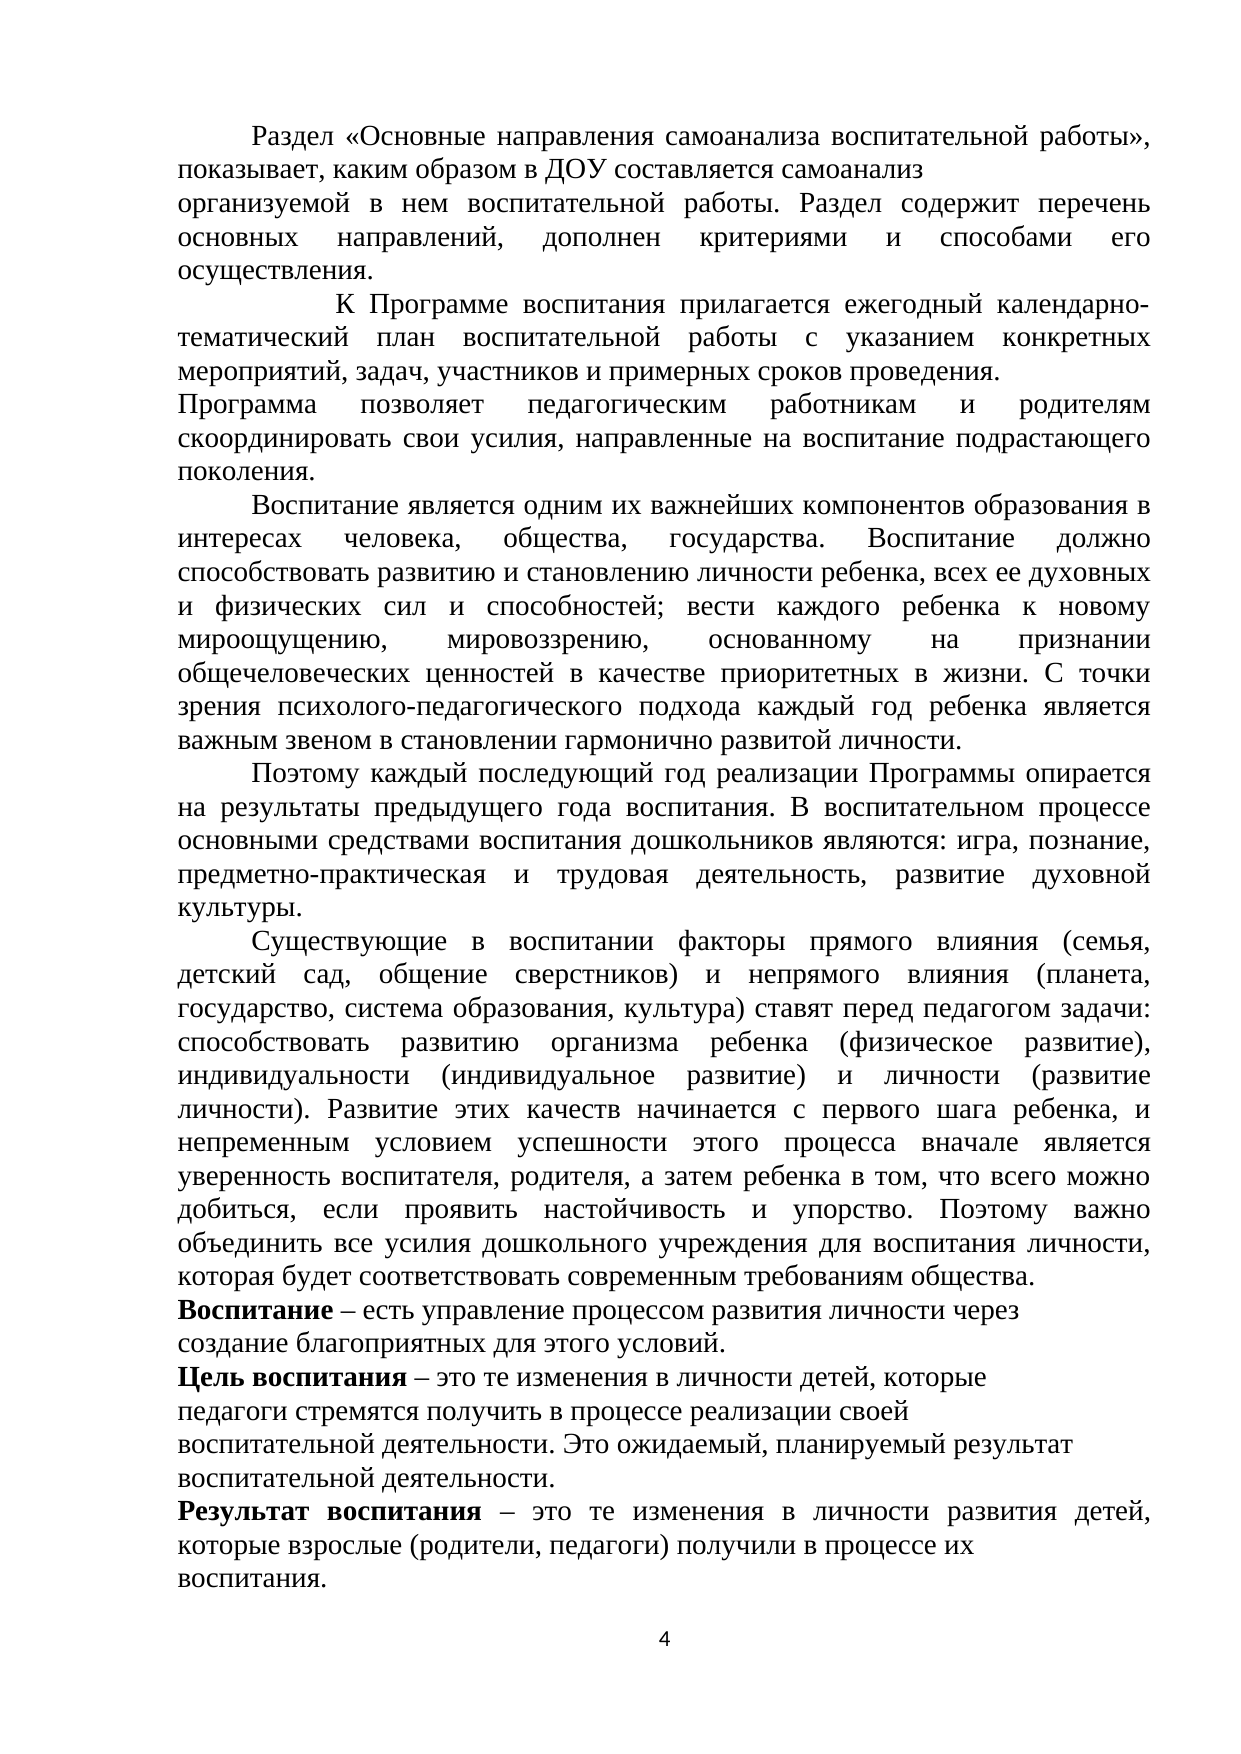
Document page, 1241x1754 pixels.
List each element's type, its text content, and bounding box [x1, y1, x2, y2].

text создание благоприятных для этого условий. [177, 1326, 1152, 1359]
text Программа позволяет педагогическим работникам и родителям скоординировать свои усилия, направленные на воспитание подрастающего поколения. [177, 386, 1152, 487]
text Воспитание является одним их важнейших компонентов образования в интересах человека, общества, государства. Воспитание должно способствовать развитию и становлению личности ребенка, всех ее духовных и физических сил и способностей; вести каждого ребенка к новому мироощущению, мировоззрению, основанному на признании общечеловеческих ценностей в качестве приоритетных в жизни. С точки зрения психолого-педагогического подхода каждый год ребенка является важным звеном в становлении гармонично развитой личности. [177, 487, 1152, 755]
text К Программе воспитания прилагается ежегодный календарно-тематический план воспитательной работы с указанием конкретных мероприятий, задач, участников и примерных сроков проведения. [177, 286, 1152, 386]
text воспитания. [177, 1560, 1152, 1594]
text Поэтому каждый последующий год реализации Программы опирается на результаты предыдущего года воспитания. В воспитательном процессе основными средствами воспитания дошкольников являются: игра, познание, предметно-практическая и трудовая деятельность, развитие духовной культуры. [177, 755, 1152, 923]
text организуемой в нем воспитательной работы. Раздел содержит перечень основных направлений, дополнен критериями и способами его осуществления. [177, 185, 1152, 286]
text воспитательной деятельности. [177, 1460, 1152, 1493]
text Раздел «Основные направления самоанализа воспитательной работы», показывает, каким образом в ДОУ составляется самоанализ [177, 118, 1152, 185]
text Воспитание – есть управление процессом развития личности через [177, 1292, 1152, 1326]
text Цель воспитания – это те изменения в личности детей, которые [177, 1359, 1152, 1393]
text воспитательной деятельности. Это ожидаемый, планируемый результат [177, 1426, 1152, 1460]
text педагоги стремятся получить в процессе реализации своей [177, 1393, 1152, 1426]
text Существующие в воспитании факторы прямого влияния (семья, детский сад, общение сверстников) и непрямого влияния (планета, государство, система образования, культура) ставят перед педагогом задачи: способствовать развитию организма ребенка (физическое развитие), индивидуальности (индивидуальное развитие) и личности (развитие личности). Развитие этих качеств начинается с первого шага ребенка, и непременным условием успешности этого процесса вначале является уверенность воспитателя, родителя, а затем ребенка в том, что всего можно добиться, если проявить настойчивость и упорство. Поэтому важно объединить все усилия дошкольного учреждения для воспитания личности, которая будет соответствовать современным требованиям общества. [177, 923, 1152, 1292]
text Результат воспитания – это те изменения в личности развития детей, которые взрослые (родители, педагоги) получили в процессе их [177, 1493, 1152, 1560]
